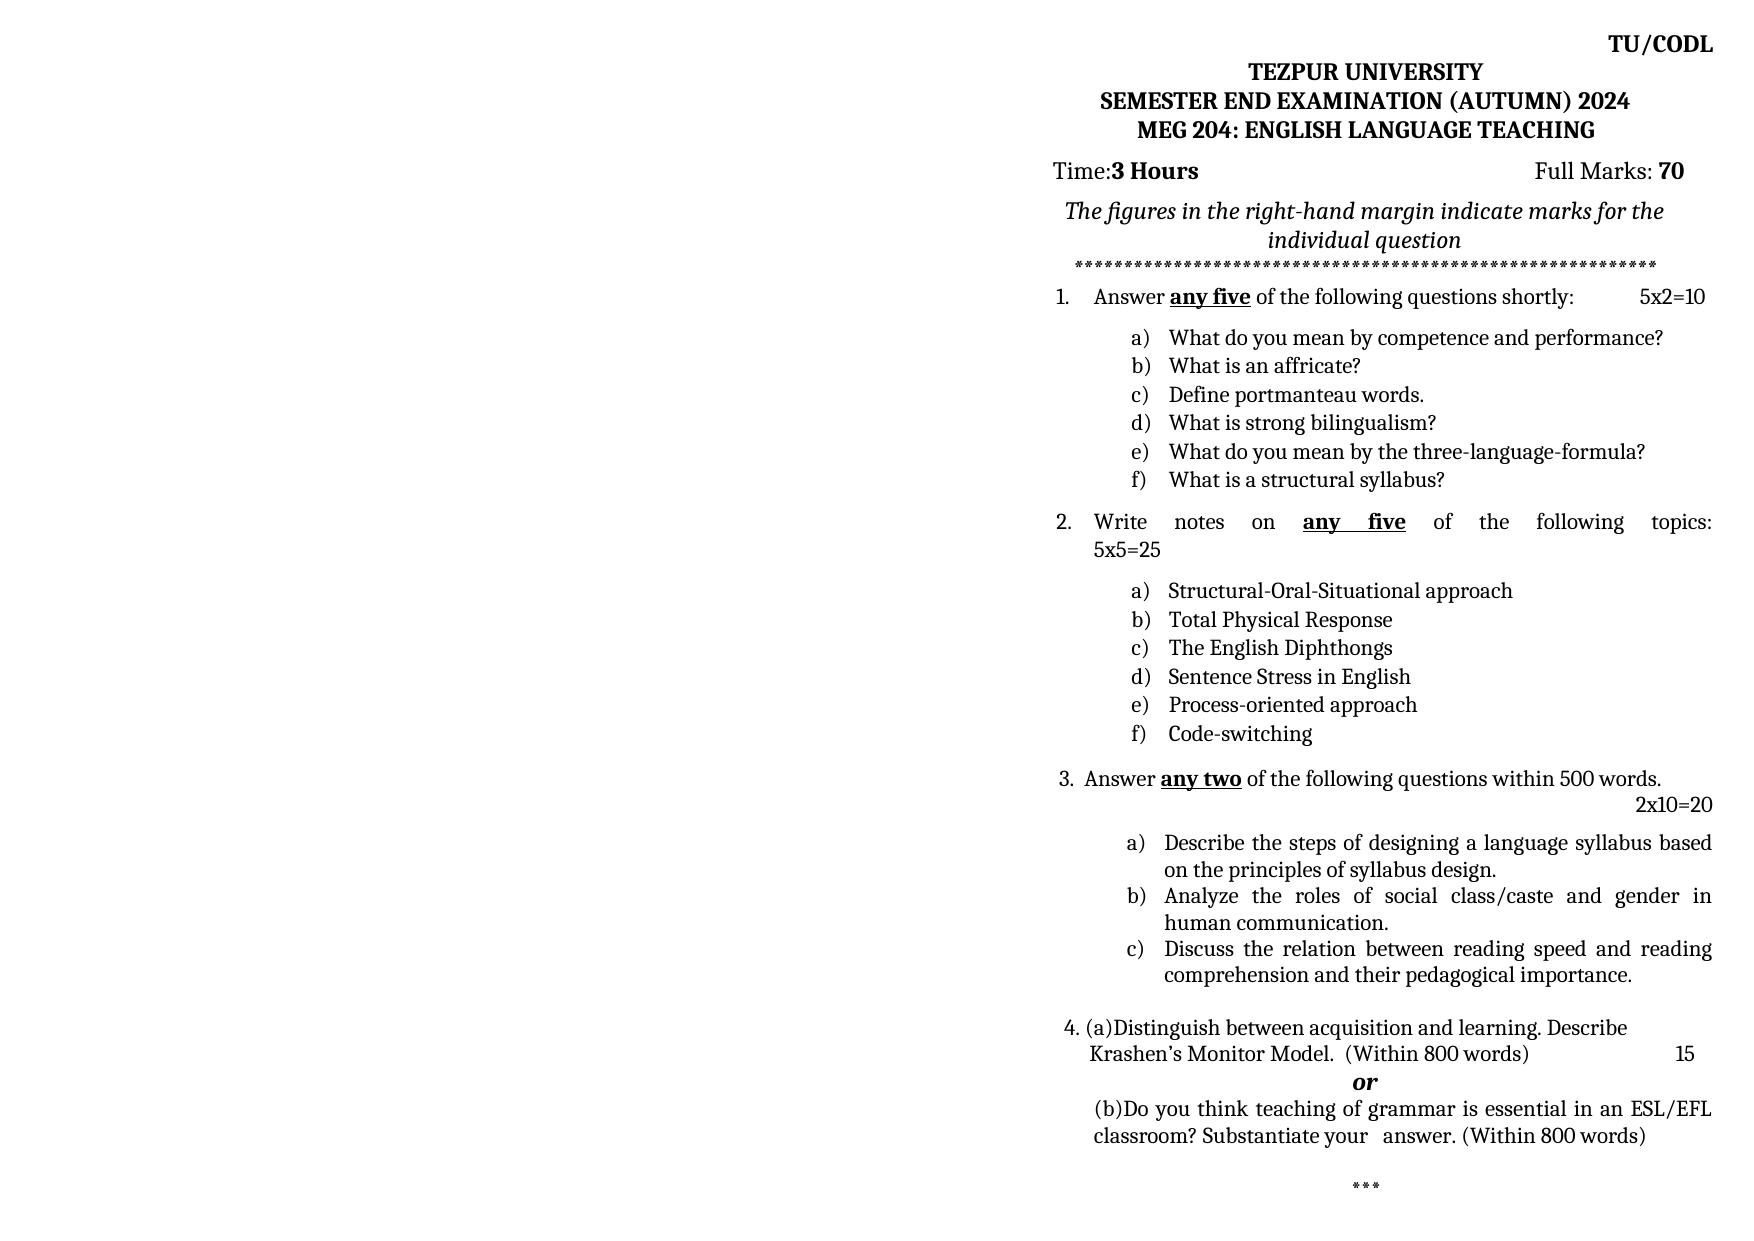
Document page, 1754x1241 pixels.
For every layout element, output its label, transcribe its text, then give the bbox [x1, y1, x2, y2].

text 3. Answer any two of the following questions within 500 words. [1019, 766, 1713, 792]
list Total Physical Response [1131, 607, 1713, 633]
text 2x10=20 [1019, 792, 1713, 818]
text (b)Do you think teaching of grammar is essential in an ESL/EFL classroom? Substantiate your answer. (Within 800 words) [1094, 1096, 1713, 1149]
text TU/CODL [1019, 29, 1713, 58]
list Answer any five of the following questions shortly: 5x2=10 [1056, 283, 1713, 310]
list Sentence Stress in English [1131, 663, 1713, 690]
list Process-oriented approach [1131, 692, 1713, 718]
list Discuss the relation between reading speed and reading comprehension and their pedagogical importance. [1127, 936, 1713, 988]
text MEG 204: ENGLISH LANGUAGE TEACHING [1019, 116, 1713, 144]
list Write notes on any five of the following topics: 5x5=25 [1056, 508, 1713, 563]
list Define portmanteau words. [1131, 382, 1713, 408]
text Krashen’s Monitor Model. (Within 800 words) 15 [1019, 1041, 1713, 1067]
list Structural-Oral-Situational approach [1131, 578, 1713, 604]
list What is strong bilingualism? [1131, 410, 1713, 437]
text *** [1019, 1177, 1713, 1203]
list Code-switching [1131, 720, 1713, 747]
list What is a structural syllabus? [1131, 467, 1713, 493]
text SEMESTER END EXAMINATION (AUTUMN) 2024 [1019, 87, 1713, 116]
list The English Diphthongs [1131, 635, 1713, 661]
list What do you mean by competence and performance? [1131, 325, 1713, 351]
text TEZPUR UNIVERSITY [1019, 58, 1713, 87]
text Time:3 Hours Full Marks: 70 [1019, 157, 1713, 185]
list Describe the steps of designing a language syllabus based on the principles of syllabus design. [1127, 830, 1713, 883]
text or [1019, 1067, 1713, 1096]
list What do you mean by the three-language-formula? [1131, 439, 1713, 465]
text 4. (a)Distinguish between acquisition and learning. Describe [1019, 1015, 1713, 1041]
text The figures in the right-hand margin indicate marks for the individual question [1019, 197, 1713, 255]
list What is an affricate? [1131, 353, 1713, 380]
list Analyze the roles of social class/caste and gender in human communication. [1127, 883, 1713, 936]
text *********************************************************** [1019, 255, 1713, 283]
